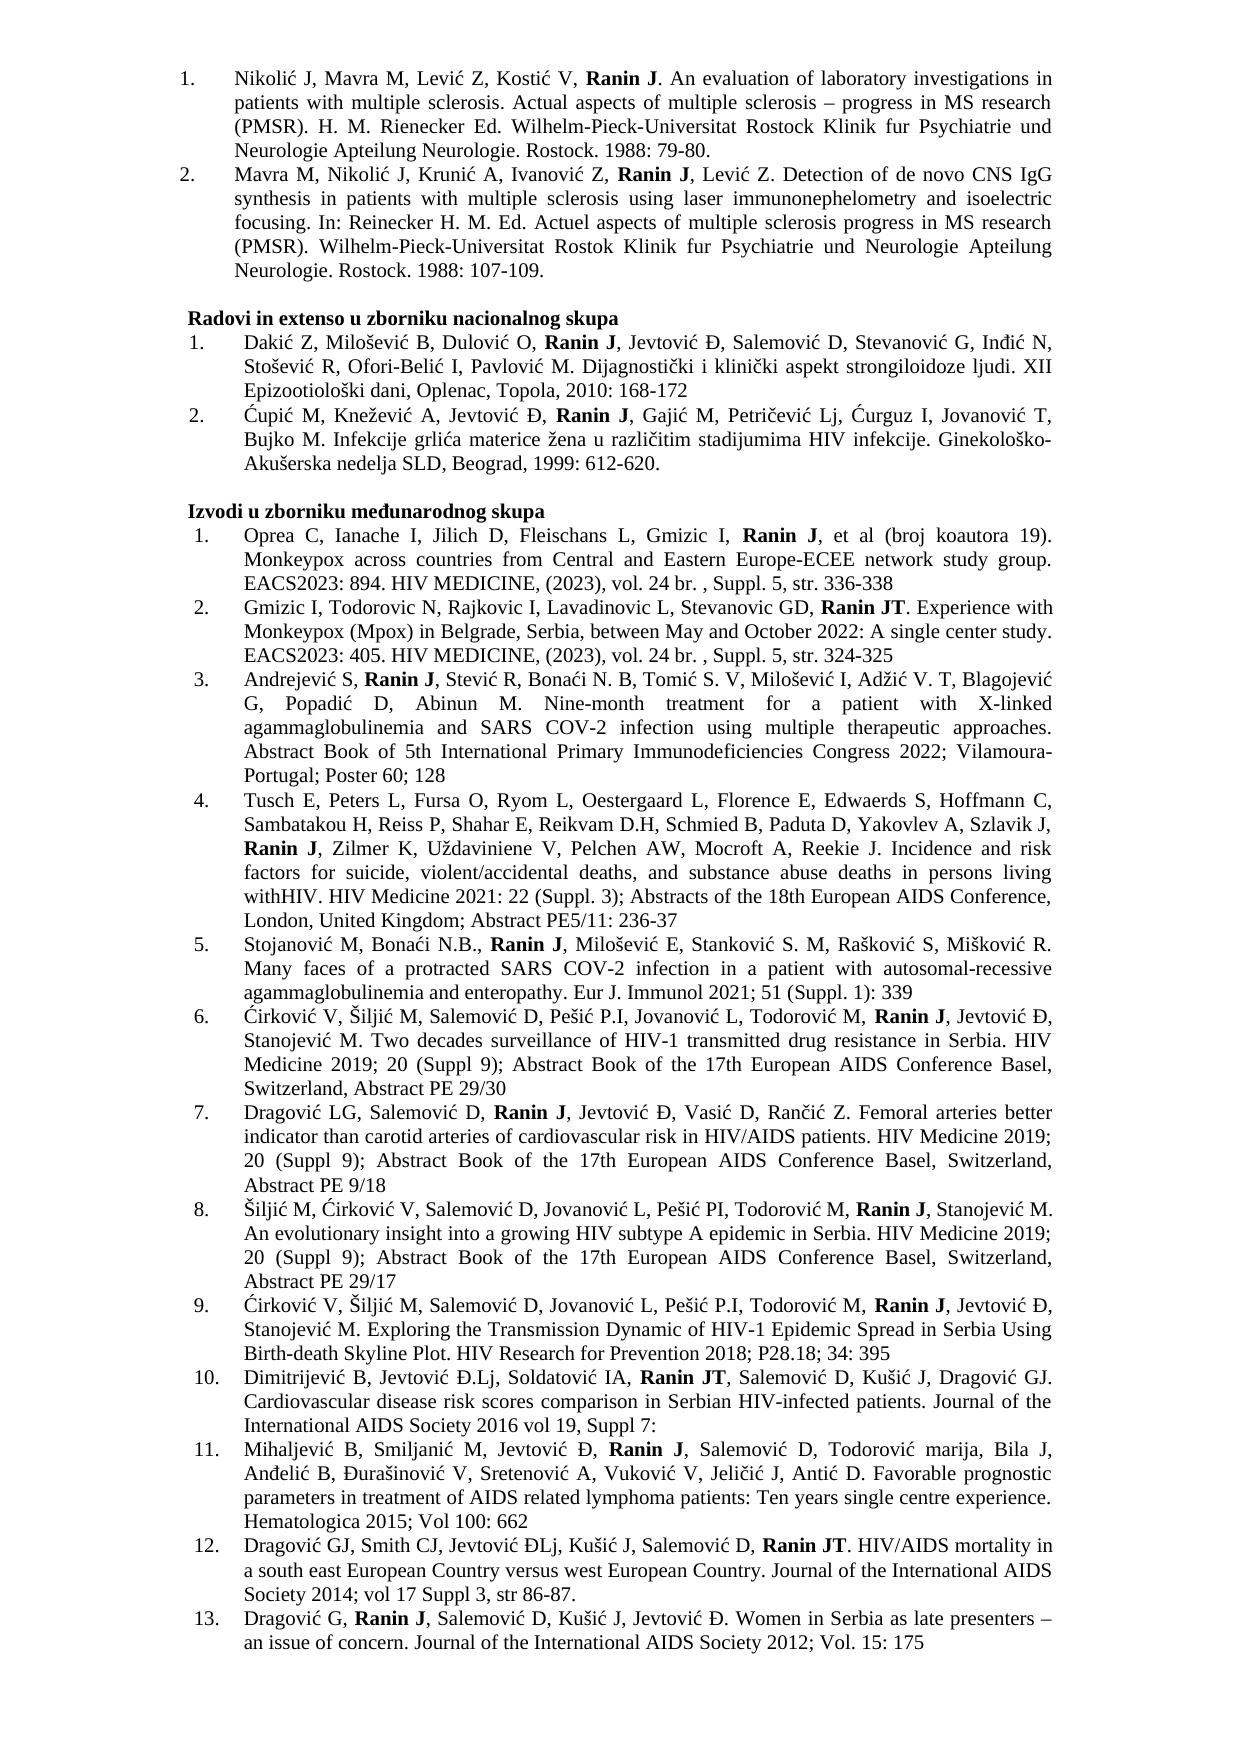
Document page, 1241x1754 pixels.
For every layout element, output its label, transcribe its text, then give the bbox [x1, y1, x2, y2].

list Šiljić M, Ćirković V, Salemović D, Jovanović L, Pešić PI, Todorović M, Ranin J, Stanojević M. An evolutionary insight into a growing HIV subtype A epidemic in Serbia. HIV Medicine 2019; 20 (Suppl 9); Abstract Book of the 17th European AIDS Conference Basel, Switzerland, Abstract PE 29/17 [193, 1197, 1053, 1293]
list Dakić Z, Milošević B, Dulović O, Ranin J, Jevtović Đ, Salemović D, Stevanović G, Inđić N, Stošević R, Ofori-Belić I, Pavlović M. Dijagnostički i klinički aspekt strongiloidoze ljudi. XII Epizootiološki dani, Oplenac, Topola, 2010: 168-172 [189, 330, 1053, 402]
text Radovi in extenso u zborniku nacionalnog skupa [187, 306, 1053, 330]
list Ćupić M, Knežević A, Jevtović Đ, Ranin J, Gajić M, Petričević Lj, Ćurguz I, Jovanović T, Bujko M. Infekcije grlića materice žena u različitim stadijumima HIV infekcije. Ginekološko-Akušerska nedelja SLD, Beograd, 1999: 612-620. [189, 402, 1053, 475]
list Ćirković V, Šiljić M, Salemović D, Jovanović L, Pešić P.I, Todorović M, Ranin J, Jevtović Đ, Stanojević M. Exploring the Transmission Dynamic of HIV-1 Epidemic Spread in Serbia Using Birth-death Skyline Plot. HIV Research for Prevention 2018; P28.18; 34: 395 [193, 1293, 1053, 1365]
list Dragović LG, Salemović D, Ranin J, Jevtović Đ, Vasić D, Rančić Z. Femoral arteries better indicator than carotid arteries of cardiovascular risk in HIV/AIDS patients. HIV Medicine 2019; 20 (Suppl 9); Abstract Book of the 17th European AIDS Conference Basel, Switzerland, Abstract PE 9/18 [193, 1100, 1053, 1197]
list Ćirković V, Šiljić M, Salemović D, Pešić P.I, Jovanović L, Todorović M, Ranin J, Jevtović Đ, Stanojević M. Two decades surveillance of HIV-1 transmitted drug resistance in Serbia. HIV Medicine 2019; 20 (Suppl 9); Abstract Book of the 17th European AIDS Conference Basel, Switzerland, Abstract PE 29/30 [193, 1004, 1053, 1100]
list Dragović GJ, Smith CJ, Jevtović ĐLj, Kušić J, Salemović D, Ranin JT. HIV/AIDS mortality in a south east European Country versus west European Country. Journal of the International AIDS Society 2014; vol 17 Suppl 3, str 86-87. [193, 1533, 1053, 1606]
list Dimitrijević B, Jevtović Đ.Lj, Soldatović IA, Ranin JT, Salemović D, Kušić J, Dragović GJ. Cardiovascular disease risk scores comparison in Serbian HIV-infected patients. Journal of the International AIDS Society 2016 vol 19, Suppl 7: [193, 1365, 1053, 1437]
list Nikolić J, Mavra M, Lević Z, Kostić V, Ranin J. An evaluation of laboratory investigations in patients with multiple sclerosis. Actual aspects of multiple sclerosis – progress in MS research (PMSR). H. M. Rienecker Ed. Wilhelm-Pieck-Universitat Rostock Klinik fur Psychiatrie und Neurologie Apteilung Neurologie. Rostock. 1988: 79-80. [179, 66, 1053, 162]
list Oprea C, Ianache I, Jilich D, Fleischans L, Gmizic I, Ranin J, et al (broj koautora 19). Monkeypox across countries from Central and Eastern Europe-ECEE network study group. EACS2023: 894. HIV MEDICINE, (2023), vol. 24 br. , Suppl. 5, str. 336-338 [193, 523, 1053, 595]
list Gmizic I, Todorovic N, Rajkovic I, Lavadinovic L, Stevanovic GD, Ranin JT. Experience with Monkeypox (Mpox) in Belgrade, Serbia, between May and October 2022: A single center study. EACS2023: 405. HIV MEDICINE, (2023), vol. 24 br. , Suppl. 5, str. 324-325 [193, 595, 1053, 667]
list Dragović G, Ranin J, Salemović D, Kušić J, Jevtović Đ. Women in Serbia as late presenters – an issue of concern. Journal of the International AIDS Society 2012; Vol. 15: 175 [193, 1606, 1053, 1654]
list Andrejević S, Ranin J, Stević R, Bonaći N. B, Tomić S. V, Milošević I, Adžić V. T, Blagojević G, Popadić D, Abinun M. Nine-month treatment for a patient with X-linked agammaglobulinemia and SARS COV-2 infection using multiple therapeutic approaches. Abstract Book of 5th International Primary Immunodeficiencies Congress 2022; Vilamoura-Portugal; Poster 60; 128 [193, 667, 1053, 787]
list Tusch E, Peters L, Fursa O, Ryom L, Oestergaard L, Florence E, Edwaerds S, Hoffmann C, Sambatakou H, Reiss P, Shahar E, Reikvam D.H, Schmied B, Paduta D, Yakovlev A, Szlavik J, Ranin J, Zilmer K, Uždaviniene V, Pelchen AW, Mocroft A, Reekie J. Incidence and risk factors for suicide, violent/accidental deaths, and substance abuse deaths in persons living withHIV. HIV Medicine 2021: 22 (Suppl. 3); Abstracts of the 18th European AIDS Conference, London, United Kingdom; Abstract PE5/11: 236-37 [193, 787, 1053, 932]
list Mavra M, Nikolić J, Krunić A, Ivanović Z, Ranin J, Lević Z. Detection of de novo IgG synthesis in patients with multiple sclerosis using laser immunonephelometry and isoelectric focusing. In: Reinecker H. M. Ed. Actuel aspects of multiple sclerosis progress in MS research (PMSR). Wilhelm-Pieck-Universitat Rostok Klinik fur Psychiatrie und Neurologie Apteilung Neurologie. Rostock. 1988: 107-109. [179, 162, 1053, 282]
text Izvodi u zborniku međunarodnog skupa [187, 499, 1053, 523]
list Stojanović M, Bonaći N.B., Ranin J, Milošević E, Stanković S. M, Rašković S, Mišković R. Many faces of a protracted SARS COV-2 infection in a patient with autosomal-recessive agammaglobulinemia and enteropathy. Eur J. Immunol 2021; 51 (Suppl. 1): 339 [193, 932, 1053, 1004]
list Mihaljević B, Smiljanić M, Jevtović Đ, Ranin J, Salemović D, Todorović marija, Bila J, Anđelić B, Đurašinović V, Sretenović A, Vuković V, Jeličić J, Antić D. Favorable prognostic parameters in treatment of AIDS related lymphoma patients: Ten years single centre experience. Hematologica 2015; Vol 100: 662 [193, 1437, 1053, 1533]
